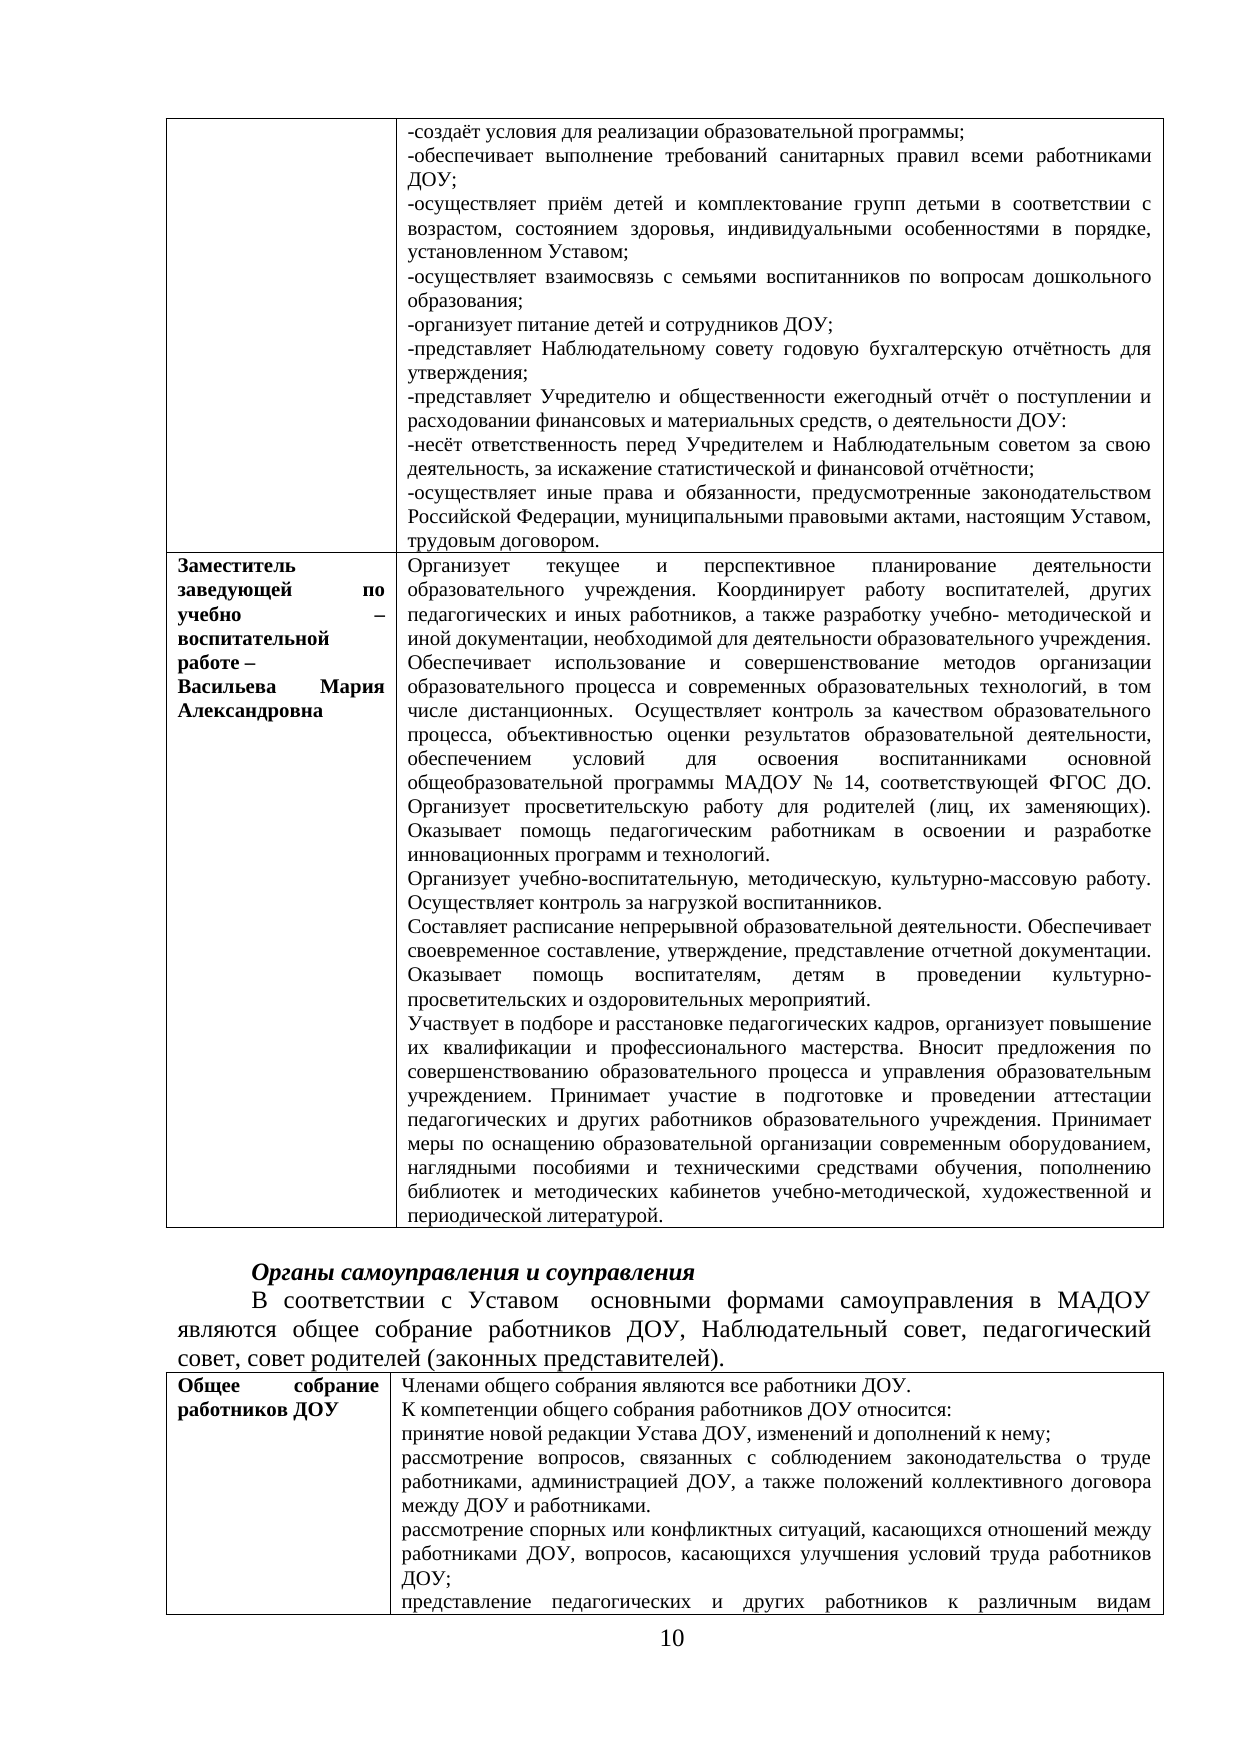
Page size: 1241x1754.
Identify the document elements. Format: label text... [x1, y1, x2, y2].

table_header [167, 1373, 390, 1613]
text Органы самоуправления и соуправления [177, 1257, 1152, 1286]
table_cell Заместитель заведующей по учебно – воспитательной работе – Васильева Мария Александровна [167, 553, 396, 1227]
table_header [397, 119, 1163, 552]
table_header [167, 119, 396, 552]
table_cell Организует текущее и перспективное планирование деятельности образовательного учреждения. Координирует работу воспитателей, других педагогических и иных работников, а также разработку учебно- методической и иной документации, необходимой для деятельности образовательного учреждения. Обеспечивает использование и совершенствование методов организации образовательного процесса и современных образовательных технологий, в том числе дистанционных. Осуществляет контроль за качеством образовательного процесса, объективностью оценки результатов образовательной деятельности, обеспечением условий для освоения воспитанниками основной общеобразовательной программы МАДОУ № 14, соответствующей ФГОС ДО. Организует просветительскую работу для родителей (лиц, их заменяющих). Оказывает помощь педагогическим работникам в освоении и разработке инновационных программ и технологий. Организует учебно-воспитательную, методическую, культурно-массовую работу. Осуществляет контроль за нагрузкой воспитанников. Составляет расписание непрерывной образовательной деятельности. Обеспечивает своевременное составление, утверждение, представление отчетной документации. Оказывает помощь воспитателям, детям в проведении культурно-просветительских и оздоровительных мероприятий. Участвует в подборе и расстановке педагогических кадров, организует повышение их квалификации и профессионального мастерства. Вносит предложения по совершенствованию образовательного процесса и управления образовательным учреждением. Принимает участие в подготовке и проведении аттестации педагогических и других работников образовательного учреждения. Принимает меры по оснащению образовательной организации современным оборудованием, наглядными пособиями и техническими средствами обучения, пополнению библиотек и методических кабинетов учебно-методической, художественной и периодической литературой. [397, 553, 1163, 1227]
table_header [391, 1373, 1163, 1613]
text В соответствии с Уставом основными формами самоуправления в МАДОУ являются общее собрание работников ДОУ, Наблюдательный совет, педагогический совет, совет родителей (законных представителей). [177, 1286, 1152, 1372]
